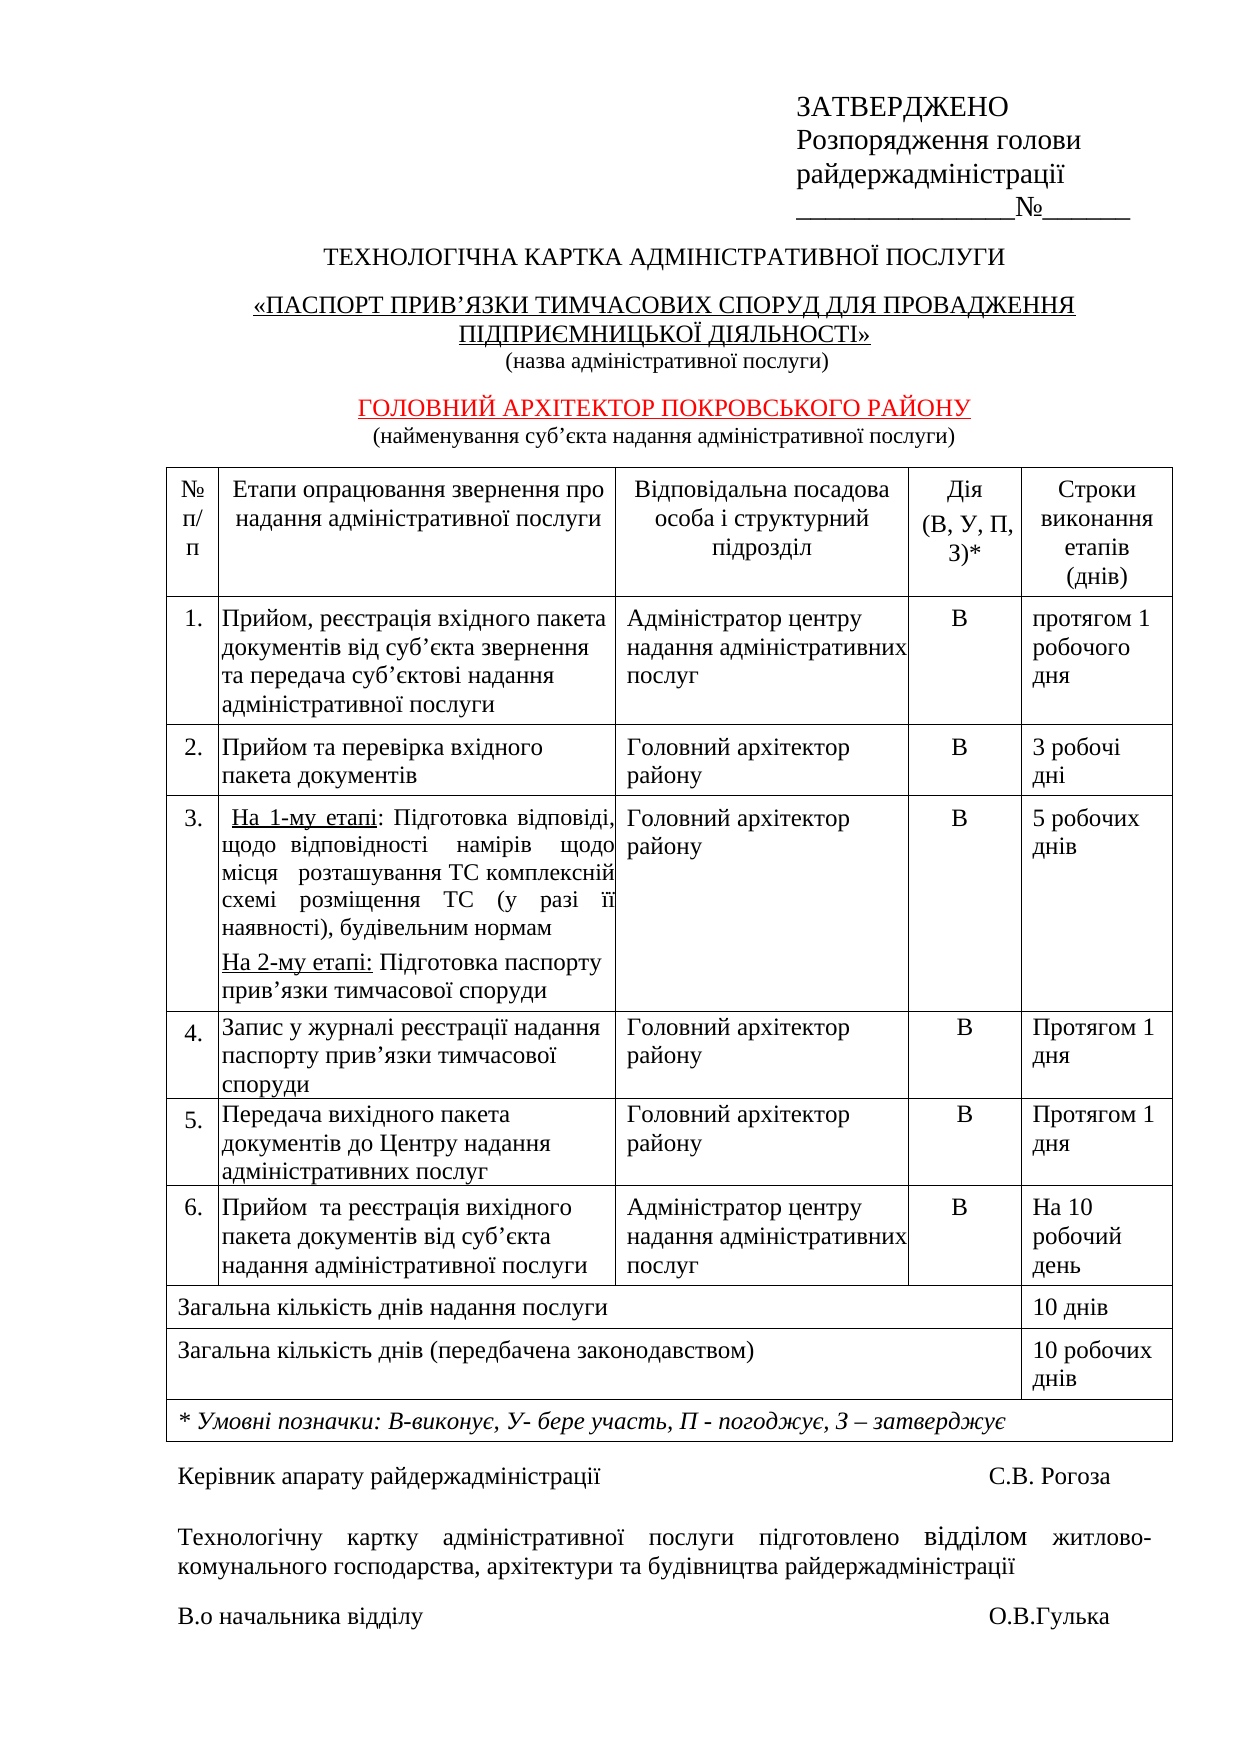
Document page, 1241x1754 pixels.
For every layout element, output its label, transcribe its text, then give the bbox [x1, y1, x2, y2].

table_cell 5 робочих днів [1022, 796, 1172, 1011]
table_header Відповідальна посадова особа і структурний підрозділ [616, 468, 908, 596]
table_cell * Умовні позначки: В-виконує, У- бере участь, П - погоджує, З – затверджує [167, 1400, 1172, 1441]
text В.о начальника відділу О.В.Гулька [177, 1601, 1152, 1629]
table_cell 4. [167, 1012, 218, 1098]
table_header Етапи опрацювання звернення про надання адміністративної послуги [219, 468, 615, 596]
table_cell Головний архітектор району [616, 1012, 908, 1098]
table_cell В [909, 1099, 1021, 1185]
text (назва адміністративної послуги) [177, 347, 1152, 374]
table_cell Запис у журналі реєстрації надання паспорту прив’язки тимчасової споруди [219, 1012, 615, 1098]
table_cell 2. [167, 725, 218, 795]
table_cell В [909, 725, 1021, 795]
table_cell 5. [167, 1099, 218, 1185]
text «паспорт прив’язки тимчасових споруд для провадження підприємницької діяльності» [177, 290, 1152, 347]
table_cell Адміністратор центру надання адміністративних послуг [616, 1186, 908, 1285]
table_cell На 1-му етапі: Підготовка відповіді, щодо відповідності намірів щодо місця розташування ТС комплексній схемі розміщення ТС (у разі її наявності), будівельним нормам На 2-му етапі: Підготовка паспорту прив’язки тимчасової споруди [219, 796, 615, 1011]
table_cell В [909, 796, 1021, 1011]
table_cell Прийом, реєстрація вхідного пакета документів від суб’єкта звернення та передача суб’єктові надання адміністративної послуги [219, 597, 615, 724]
table_cell 6. [167, 1186, 218, 1285]
table_cell Передача вихідного пакета документів до Центру надання адміністративних послуг [219, 1099, 615, 1185]
table_cell Головний архітектор району [616, 796, 908, 1011]
table_cell 3 робочі дні [1022, 725, 1172, 795]
text Керівник апарату райдержадміністрації С.В. Рогоза [177, 1461, 1152, 1490]
table_cell протягом 1 робочого дня [1022, 597, 1172, 724]
table_cell 10 днів [1022, 1286, 1172, 1327]
table_cell Головний архітектор району [616, 725, 908, 795]
table_cell Головний архітектор району [616, 1099, 908, 1185]
text Розпорядження голови райдержадміністрації _______________№______ [796, 122, 1152, 223]
table_cell В [909, 597, 1021, 724]
table_header № п/п [167, 468, 218, 596]
table_cell 1. [167, 597, 218, 724]
table_cell В [909, 1186, 1021, 1285]
table_cell Загальна кількість днів (передбачена законодавством) [167, 1329, 1021, 1398]
table_cell В [909, 1012, 1021, 1098]
table_cell Загальна кількість днів надання послуги [167, 1286, 1021, 1327]
table_cell 10 робочих днів [1022, 1329, 1172, 1398]
table_cell 3. [167, 796, 218, 1011]
table_cell Протягом 1 дня [1022, 1012, 1172, 1098]
table_header Строки виконання етапів (днів) [1022, 468, 1172, 596]
text ЗАТВЕРДЖЕНО [796, 89, 1152, 122]
table_cell Адміністратор центру надання адміністративних послуг [616, 597, 908, 724]
table_cell Прийом та реєстрація вихідного пакета документів від суб’єкта надання адміністративної послуги [219, 1186, 615, 1285]
table_cell Протягом 1 дня [1022, 1099, 1172, 1185]
table_cell На 10 робочий день [1022, 1186, 1172, 1285]
text ТЕХНОЛОГІЧНА КАРТКа АДМІНІСТРАТИВНОЇ ПОСЛУГИ [177, 242, 1152, 271]
text Технологічну картку адміністративної послуги підготовлено відділом житлово- комунального господарства, архітектури та будівництва райдержадміністрації [177, 1519, 1152, 1580]
table_header Дія (В, У, П, З)* [909, 468, 1021, 596]
text ГОЛОВНИЙ АРХІТЕКТОР ПОКРОВСЬКОГО РАЙОНУ [177, 393, 1152, 422]
table_cell Прийом та перевірка вхідного пакета документів [219, 725, 615, 795]
text (найменування суб’єкта надання адміністративної послуги) [177, 422, 1152, 448]
